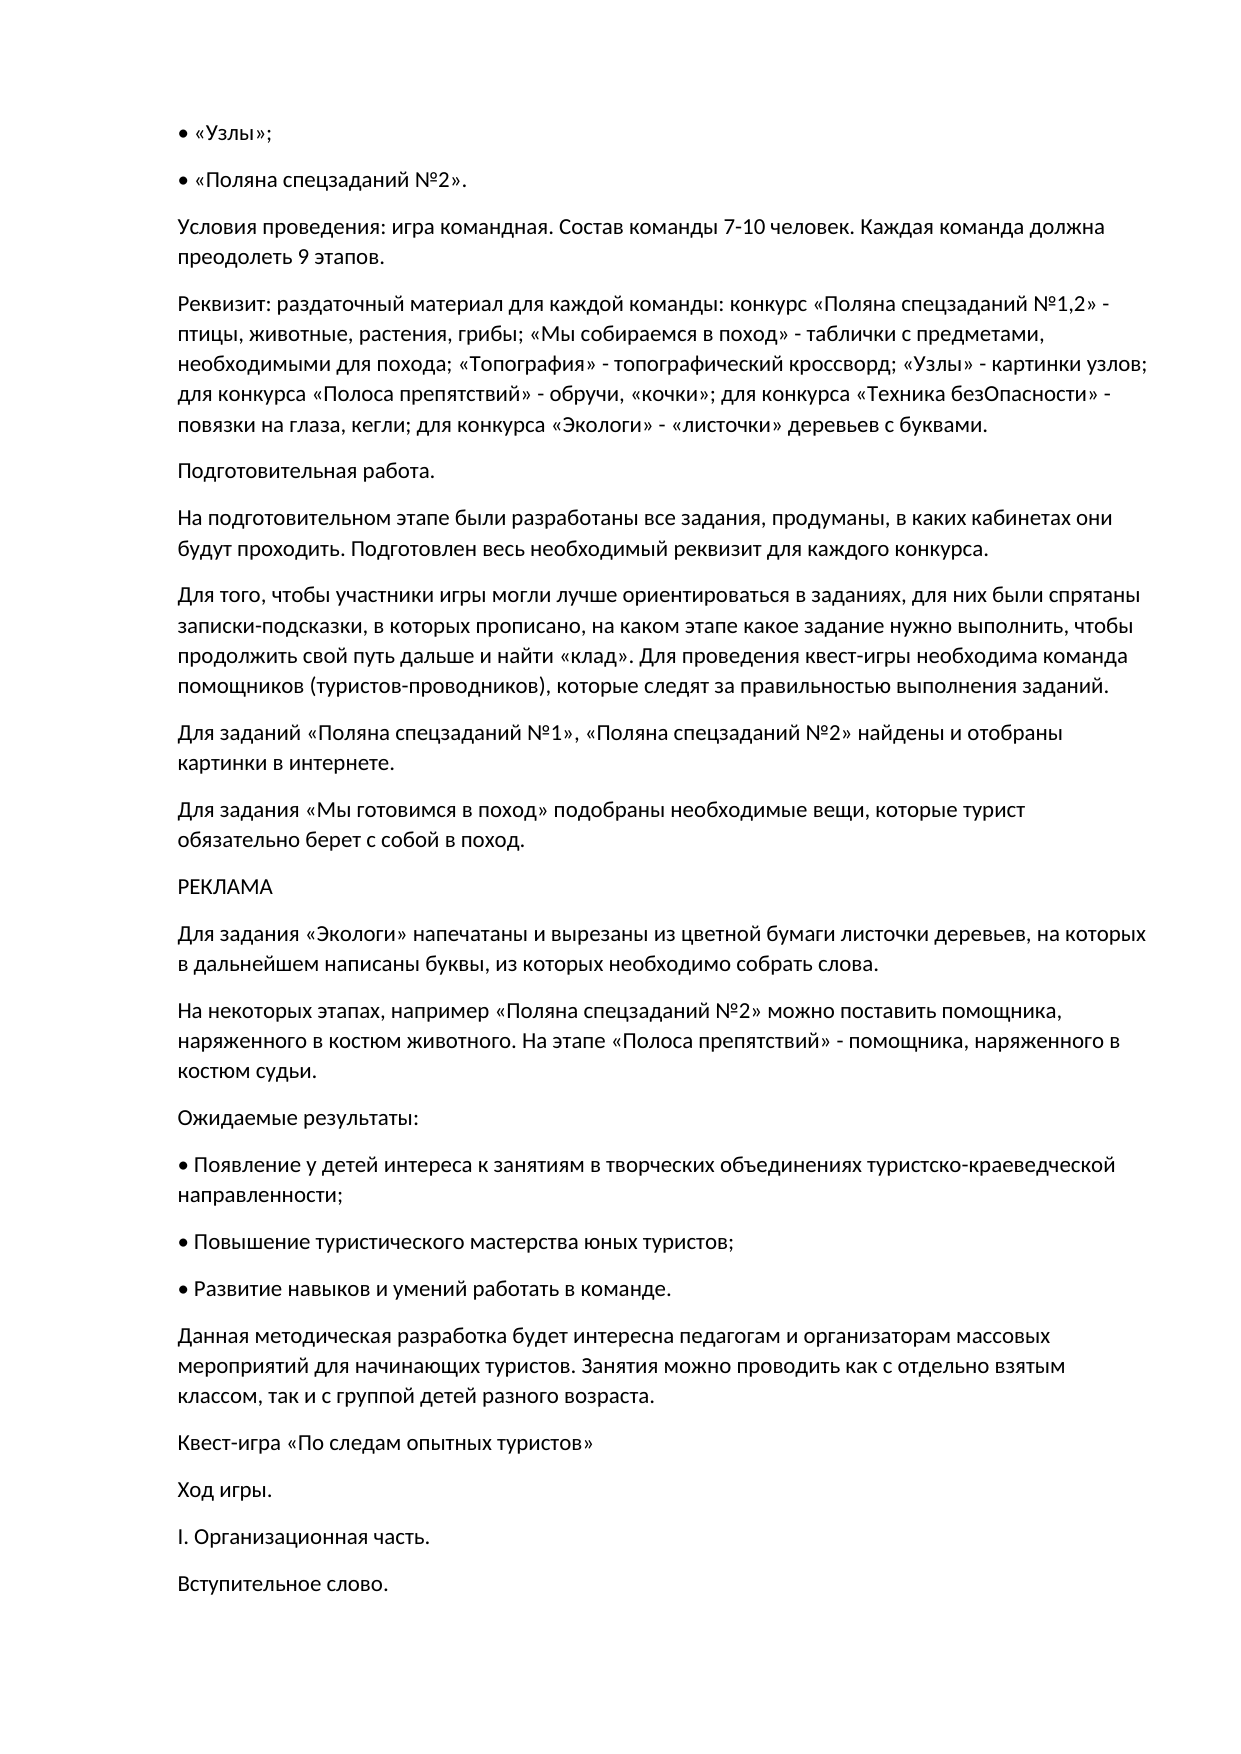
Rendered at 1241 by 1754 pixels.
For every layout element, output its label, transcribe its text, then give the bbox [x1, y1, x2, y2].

text Ожидаемые результаты: [177, 1103, 1152, 1132]
text Квест-игра «По следам опытных туристов» [177, 1428, 1152, 1457]
text Данная методическая разработка будет интересна педагогам и организаторам массовых мероприятий для начинающих туристов. Занятия можно проводить как с отдельно взятым классом, так и с группой детей разного возраста. [177, 1321, 1152, 1410]
text • Повышение туристического мастерства юных туристов; [177, 1227, 1152, 1256]
text Для того, чтобы участники игры могли лучше ориентироваться в заданиях, для них были спрятаны записки-подсказки, в которых прописано, на каком этапе какое задание нужно выполнить, чтобы продолжить свой путь дальше и найти «клад». Для проведения квест-игры необходима команда помощников (туристов-проводников), которые следят за правильностью выполнения заданий. [177, 581, 1152, 699]
text • Появление у детей интереса к занятиям в творческих объединениях туристско-краеведческой направленности; [177, 1150, 1152, 1209]
text I. Организационная часть. [177, 1522, 1152, 1550]
text На подготовительном этапе были разработаны все задания, продуманы, в каких кабинетах они будут проходить. Подготовлен весь необходимый реквизит для каждого конкурса. [177, 503, 1152, 562]
text Условия проведения: игра командная. Состав команды 7-10 человек. Каждая команда должна преодолеть 9 этапов. [177, 212, 1152, 270]
text • Развитие навыков и умений работать в команде. [177, 1274, 1152, 1302]
text Для задания «Экологи» напечатаны и вырезаны из цветной бумаги листочки деревьев, на которых в дальнейшем написаны буквы, из которых необходимо собрать слова. [177, 919, 1152, 977]
text Ход игры. [177, 1475, 1152, 1503]
text Подготовительная работа. [177, 457, 1152, 485]
text Вступительное слово. [177, 1569, 1152, 1597]
text РЕКЛАМА [177, 872, 1152, 900]
text На некоторых этапах, например «Поляна спецзаданий №2» можно поставить помощника, наряженного в костюм животного. На этапе «Полоса препятствий» - помощника, наряженного в костюм судьи. [177, 996, 1152, 1085]
text Реквизит: раздаточный материал для каждой команды: конкурс «Поляна спецзаданий №1,2» - птицы, животные, растения, грибы; «Мы собираемся в поход» - таблички с предметами, необходимыми для похода; «Топография» - топографический кроссворд; «Узлы» - картинки узлов; для конкурса «Полоса препятствий» - обручи, «кочки»; для конкурса «Техника безОпасности» - повязки на глаза, кегли; для конкурса «Экологи» - «листочки» деревьев с буквами. [177, 289, 1152, 438]
text • «Узлы»; [177, 118, 1152, 146]
text Для заданий «Поляна спецзаданий №1», «Поляна спецзаданий №2» найдены и отобраны картинки в интернете. [177, 718, 1152, 776]
text Для задания «Мы готовимся в поход» подобраны необходимые вещи, которые турист обязательно берет с собой в поход. [177, 795, 1152, 853]
text • «Поляна спецзаданий №2». [177, 165, 1152, 193]
